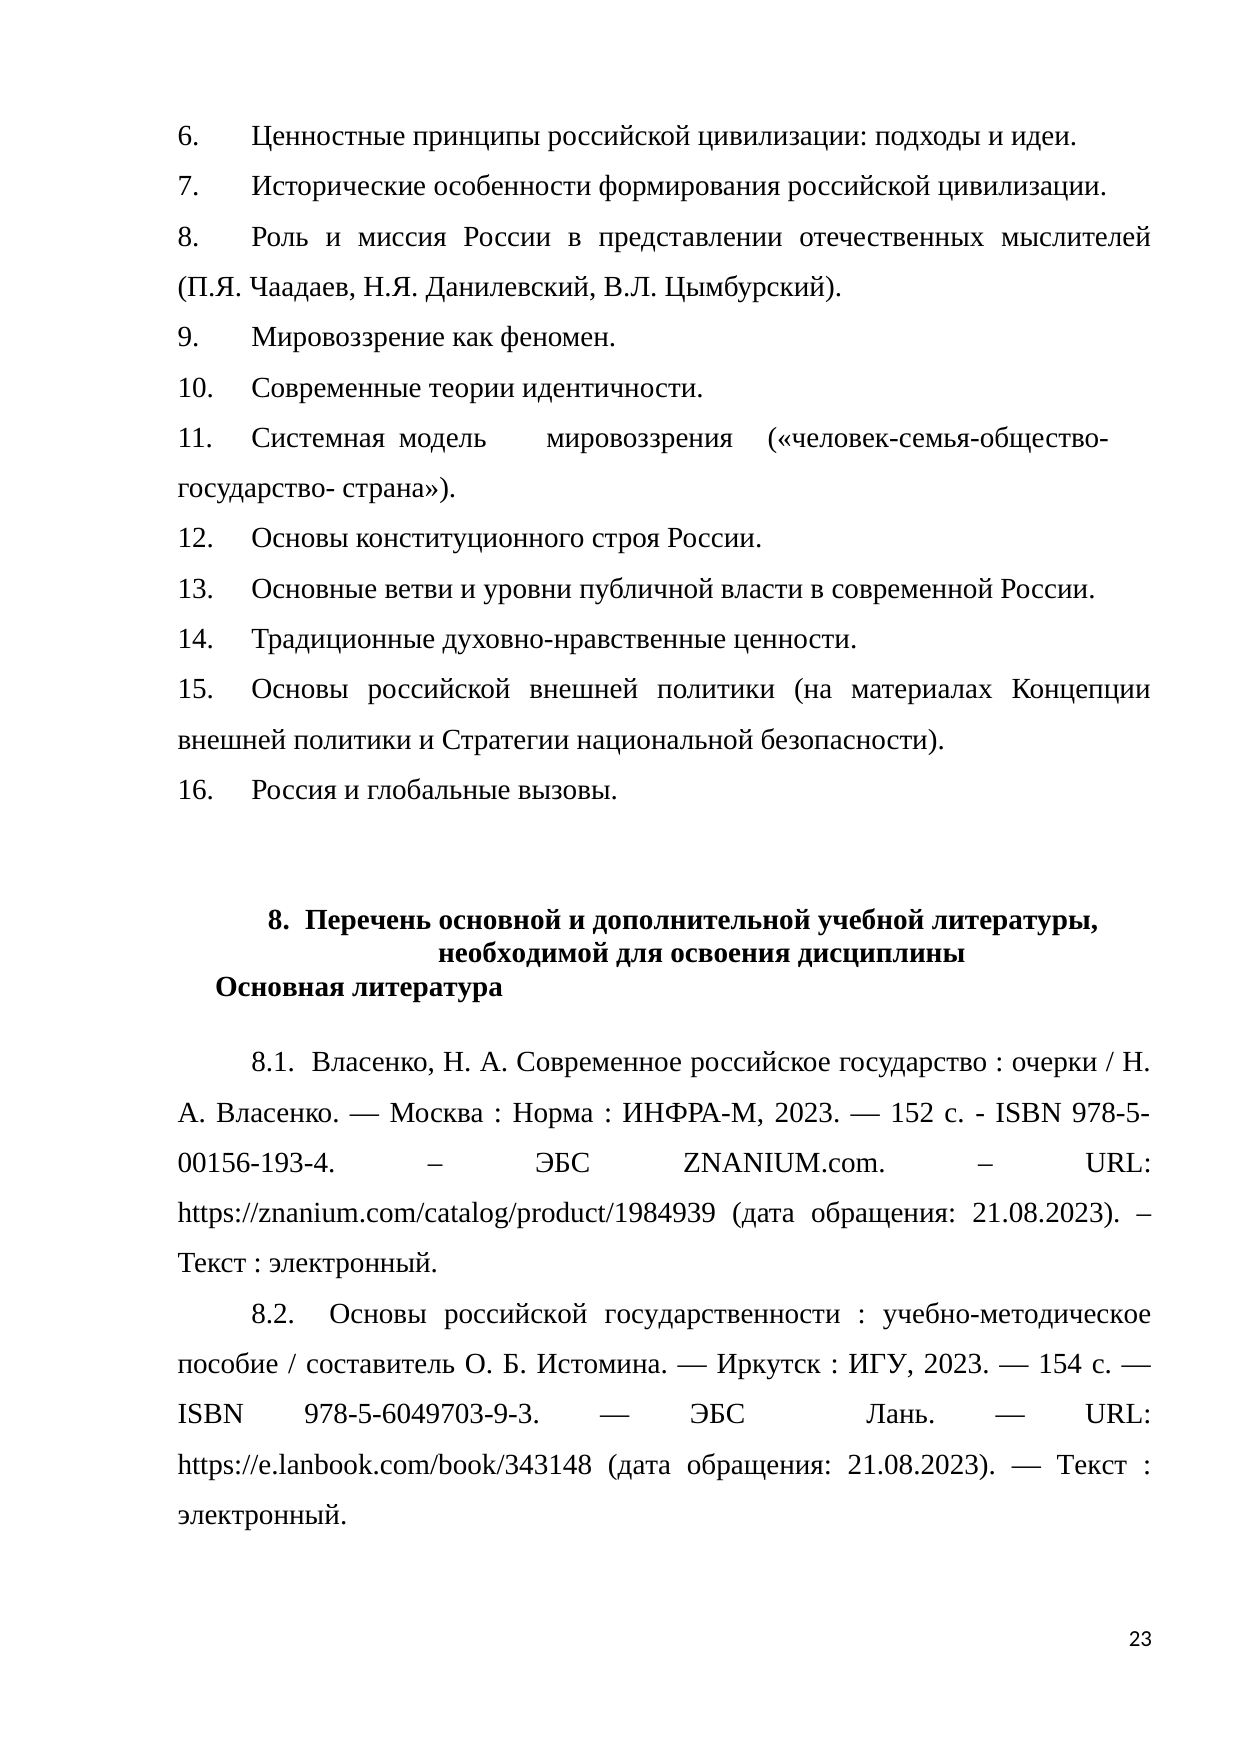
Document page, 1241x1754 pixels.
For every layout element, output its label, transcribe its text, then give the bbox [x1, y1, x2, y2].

text 16. Россия и глобальные вызовы. [177, 772, 1152, 806]
text 12. Основы конституционного строя России. [177, 521, 1152, 554]
text 11. Системная модель мировоззрения («человек-семья-общество-государство- страна»). [177, 420, 1152, 504]
text 14. Традиционные духовно-нравственные ценности. [177, 621, 1152, 655]
text 10. Современные теории идентичности. [177, 370, 1152, 403]
text 6. Ценностные принципы российской цивилизации: подходы и идеи. [177, 118, 1152, 152]
text 9. Мировоззрение как феномен. [177, 319, 1152, 353]
text 13. Основные ветви и уровни публичной власти в современной России. [177, 571, 1152, 604]
text 7. Исторические особенности формирования российской цивилизации. [177, 168, 1152, 202]
text 8. Роль и миссия России в представлении отечественных мыслителей (П.Я. Чаадаев, Н.Я. Данилевский, В.Л. Цымбурский). [177, 219, 1152, 303]
text 8.2. Основы российской государственности : учебно-методическое пособие / составитель О. Б. Истомина. — Иркутск : ИГУ, 2023. — 154 с. — ISBN 978-5-6049703-9-3. — ЭБС Лань. — URL: https://e.lanbook.com/book/343148 (дата обращения: 21.08.2023). — Текст : электронный. [177, 1296, 1152, 1531]
list Перечень основной и дополнительной учебной литературы, необходимой для освоения дисциплины [214, 902, 1152, 969]
text 8.1. Власенко, Н. А. Современное российское государство : очерки / Н. А. Власенко. — Москва : Норма : ИНФРА-М, 2023. — 152 с. - ISBN 978-5-00156-193-4. – ЭБС ZNANIUM.com. – URL: https://znanium.com/catalog/product/1984939 (дата обращения: 21.08.2023). – Текст : электронный. [177, 1044, 1152, 1279]
text Основная литература [215, 969, 1152, 1003]
text 15. Основы российской внешней политики (на материалах Концепции внешней политики и Стратегии национальной безопасности). [177, 672, 1152, 755]
